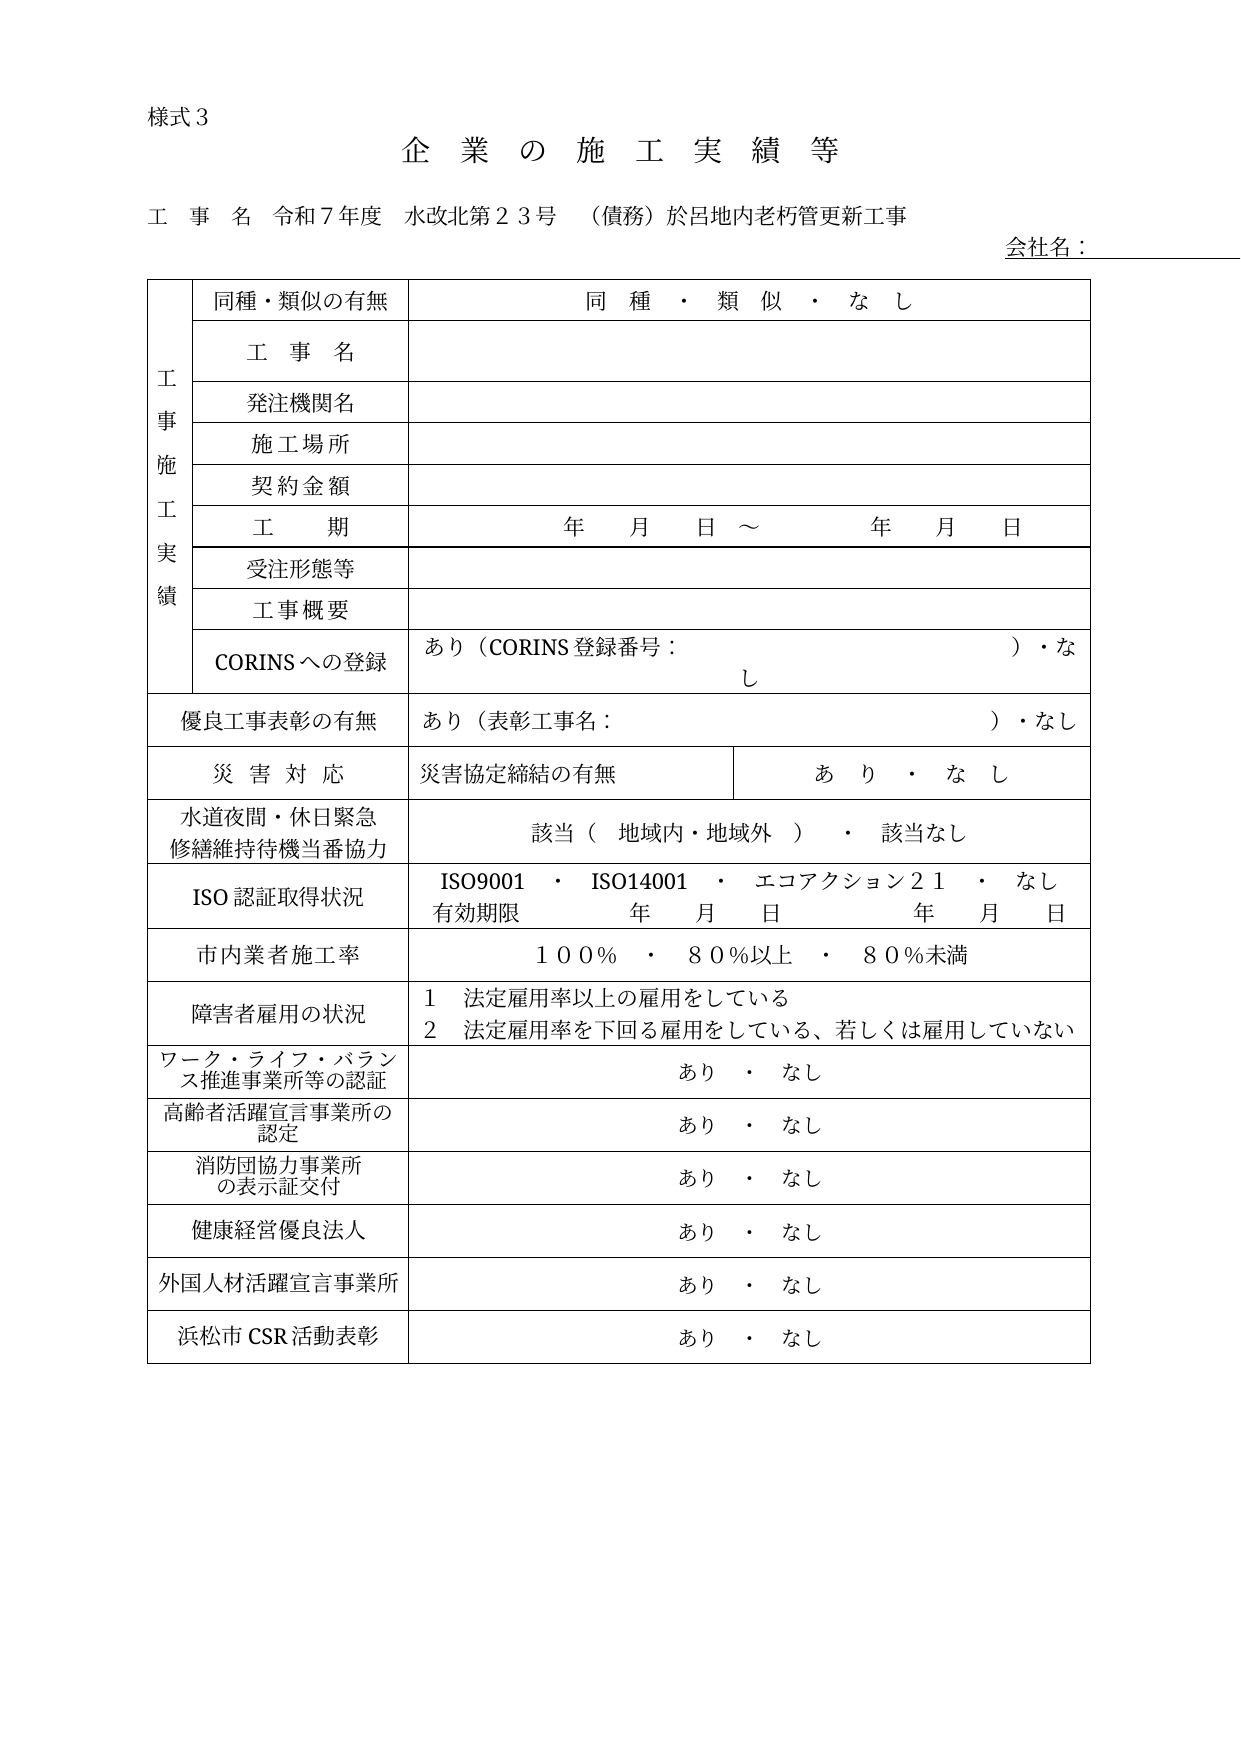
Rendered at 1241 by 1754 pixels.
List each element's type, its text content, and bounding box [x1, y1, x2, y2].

table_cell 発注機関名 [193, 382, 408, 422]
table_cell 工事概要 [193, 589, 408, 629]
table_cell 優良工事表彰の有無 [148, 694, 408, 746]
table_cell あり（表彰工事名： ）・なし [409, 694, 1090, 746]
table_cell １００％ ・ ８０％以上 ・ ８０％未満 [409, 929, 1090, 981]
table_cell [409, 382, 1090, 422]
table_cell 障害者雇用の状況 [148, 982, 408, 1044]
table_cell 消防団協力事業所 の表示証交付 [148, 1152, 408, 1204]
table_cell あ り ・ な し [734, 747, 1090, 799]
table_cell [409, 423, 1090, 464]
table_cell あり ・ なし [409, 1099, 1090, 1151]
table_cell [409, 548, 1090, 588]
table_cell 工 期 [193, 506, 408, 546]
table_cell [409, 589, 1090, 629]
table_cell あり ・ なし [409, 1152, 1090, 1204]
table_cell あり ・ なし [409, 1258, 1090, 1310]
text 工 事 名 令和７年度 水改北第２３号 （債務）於呂地内老朽管更新工事 [148, 199, 1092, 231]
table_cell ISO認証取得状況 [148, 864, 408, 927]
table_cell 工 事 名 [193, 321, 408, 381]
table_cell あり ・ なし [409, 1205, 1090, 1257]
table_cell 外国人材活躍宣言事業所 [148, 1258, 408, 1310]
text 企 業 の 施 工 実 績 等 [148, 132, 1092, 169]
table_cell 年 月 日 ～ 年 月 日 [409, 506, 1090, 546]
table_cell ISO9001 ・ ISO14001 ・ エコアクション２１ ・ なし 有効期限 年 月 日 年 月 日 [409, 864, 1090, 927]
text 様式３ [148, 100, 1092, 132]
table_cell 該当（ 地域内・地域外 ） ・ 該当なし [409, 800, 1090, 863]
table_cell 災害対応 [148, 747, 408, 799]
table_header 工 事 施 工 実 績 [148, 280, 192, 693]
table_cell CORINSへの登録 [193, 630, 408, 693]
table_cell 健康経営優良法人 [148, 1205, 408, 1257]
table_cell 高齢者活躍宣言事業所の認定 [148, 1099, 408, 1151]
table_cell あり ・ なし [409, 1046, 1090, 1098]
table_cell あり ・ なし [409, 1311, 1090, 1363]
table_cell あり（CORINS登録番号： ）・なし [409, 630, 1090, 693]
table_cell [409, 321, 1090, 381]
table_cell 契約金額 [193, 465, 408, 505]
table_header 同種・類似の有無 [193, 280, 408, 320]
table_cell ワーク・ライフ・バランス推進事業所等の認証 [148, 1046, 408, 1098]
table_header 同 種 ・ 類 似 ・ な し [409, 280, 1090, 320]
table_cell 受注形態等 [193, 548, 408, 588]
text 会社名： [148, 231, 1092, 262]
table_cell １ 法定雇用率以上の雇用をしている ２ 法定雇用率を下回る雇用をしている、若しくは雇用していない [409, 982, 1090, 1044]
table_cell 施工場所 [193, 423, 408, 464]
table_cell 水道夜間・休日緊急 修繕維持待機当番協力 [148, 800, 408, 863]
table_cell 市内業者施工率 [148, 929, 408, 981]
table_cell 災害協定締結の有無 [409, 747, 733, 799]
table_cell [409, 465, 1090, 505]
table_cell 浜松市CSR活動表彰 [148, 1311, 408, 1363]
